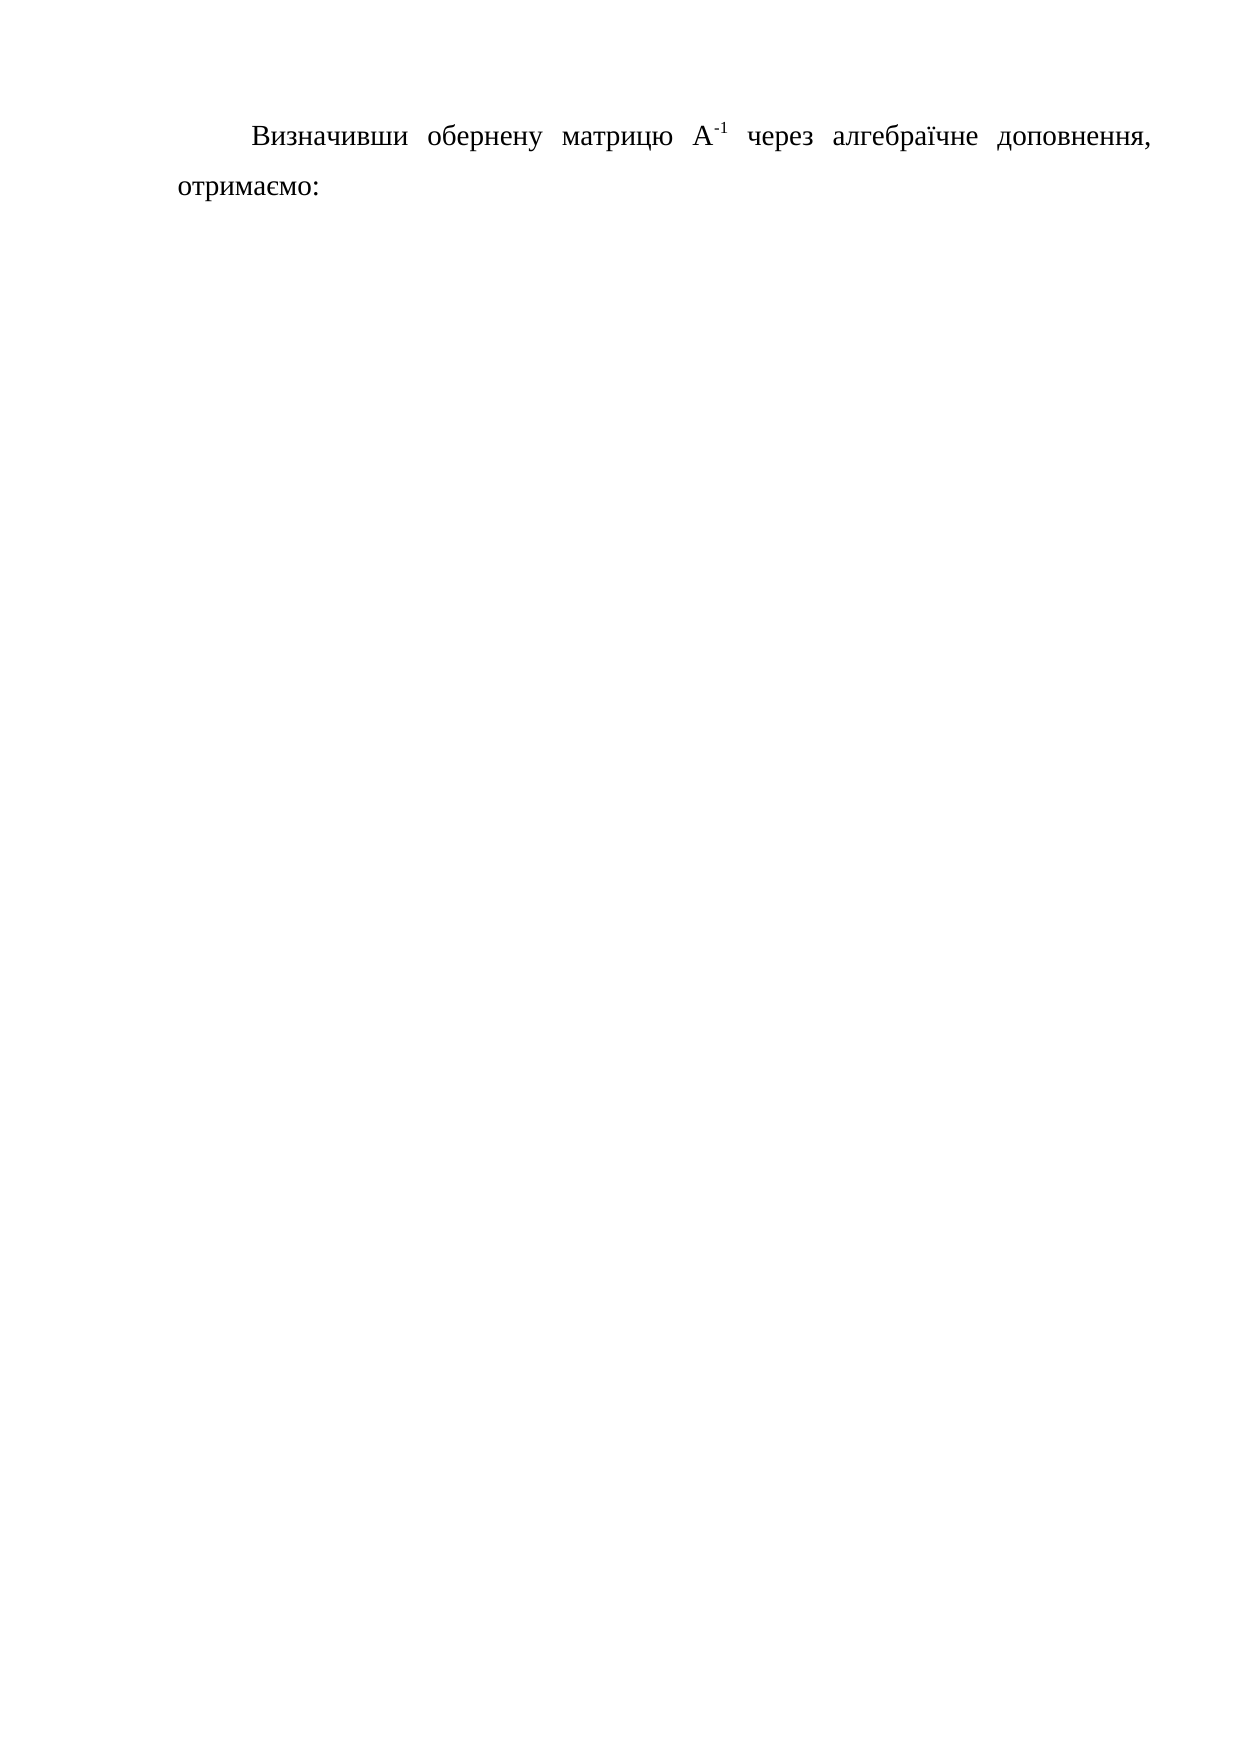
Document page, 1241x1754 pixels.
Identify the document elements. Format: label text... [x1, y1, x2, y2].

text Визначивши обернену матрицю А-1 через алгебраїчне доповнення, отримаємо: [177, 118, 1152, 202]
